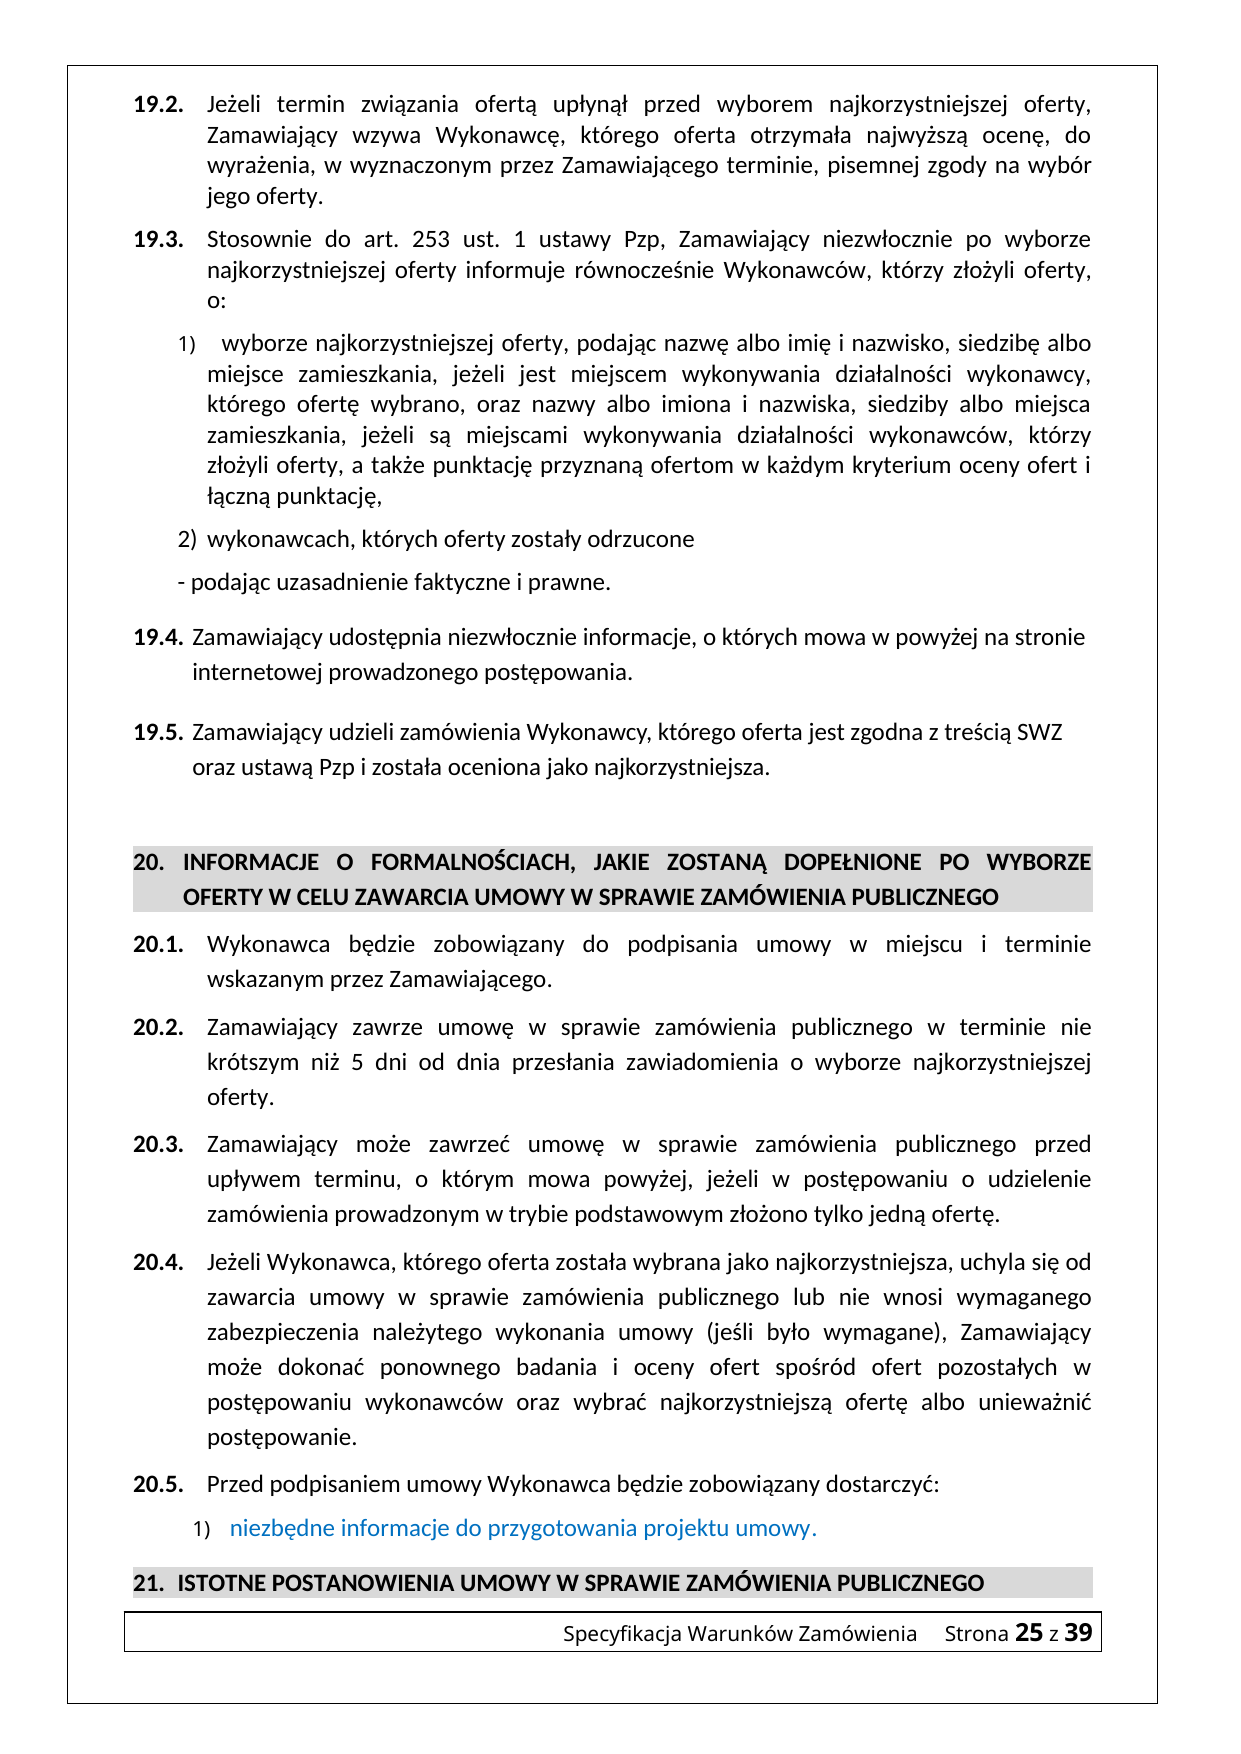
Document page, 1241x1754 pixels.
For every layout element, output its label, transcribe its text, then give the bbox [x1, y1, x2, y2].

list INFORMACJE O FORMALNOŚCIACH, JAKIE ZOSTANĄ DOPEŁNIONE PO WYBORZE OFERTY W CELU ZAWARCIA UMOWY W SPRAWIE ZAMÓWIENIA PUBLICZNEGO [133, 846, 1093, 912]
list wykonawcach, których oferty zostały odrzucone [177, 523, 1093, 553]
list wyborze najkorzystniejszej oferty, podając nazwę albo imię i nazwisko, siedzibę albo miejsce zamieszkania, jeżeli jest miejscem wykonywania działalności wykonawcy, którego ofertę wybrano, oraz nazwy albo imiona i nazwiska, siedziby albo miejsca zamieszkania, jeżeli są miejscami wykonywania działalności wykonawców, którzy złożyli oferty, a także punktację przyznaną ofertom w każdym kryterium oceny ofert i łączną punktację, [177, 327, 1093, 510]
list Przed podpisaniem umowy Wykonawca będzie zobowiązany dostarczyć: [133, 1469, 1093, 1499]
list Jeżeli termin związania ofertą upłynął przed wyborem najkorzystniejszej oferty, Zamawiający wzywa Wykonawcę, którego oferta otrzymała najwyższą ocenę, do wyrażenia, w wyznaczonym przez Zamawiającego terminie, pisemnej zgody na wybór jego oferty. [133, 89, 1093, 211]
list ISTOTNE POSTANOWIENIA UMOWY W SPRAWIE ZAMÓWIENIA PUBLICZNEGO [133, 1567, 1093, 1598]
list Zamawiający może zawrzeć umowę w sprawie zamówienia publicznego przed upływem terminu, o którym mowa powyżej, jeżeli w postępowaniu o udzielenie zamówienia prowadzonym w trybie podstawowym złożono tylko jedną ofertę. [133, 1129, 1093, 1229]
list Stosownie do art. 253 ust. 1 ustawy Pzp, Zamawiający niezwłocznie po wyborze najkorzystniejszej oferty informuje równocześnie Wykonawców, którzy złożyli oferty, o: [133, 223, 1093, 315]
text - podając uzasadnienie faktyczne i prawne. [177, 566, 1093, 596]
list Zamawiający zawrze umowę w sprawie zamówienia publicznego w terminie nie krótszym niż 5 dni od dnia przesłania zawiadomienia o wyborze najkorzystniejszej oferty. [133, 1011, 1093, 1112]
subtitle Zamawiający udzieli zamówienia Wykonawcy, którego oferta jest zgodna z treścią SWZ oraz ustawą Pzp i została oceniona jako najkorzystniejsza. [133, 716, 1093, 782]
subtitle Zamawiający udostępnia niezwłocznie informacje, o których mowa w powyżej na stronie internetowej prowadzonego postępowania. [133, 621, 1093, 687]
list Wykonawca będzie zobowiązany do podpisania umowy w miejscu i terminie wskazanym przez Zamawiającego. [133, 929, 1093, 994]
list niezbędne informacje do przygotowania projektu umowy. [192, 1512, 1093, 1542]
list Jeżeli Wykonawca, którego oferta została wybrana jako najkorzystniejsza, uchyla się od zawarcia umowy w sprawie zamówienia publicznego lub nie wnosi wymaganego zabezpieczenia należytego wykonania umowy (jeśli było wymagane), Zamawiający może dokonać ponownego badania i oceny ofert spośród ofert pozostałych w postępowaniu wykonawców oraz wybrać najkorzystniejszą ofertę albo unieważnić postępowanie. [133, 1246, 1093, 1452]
